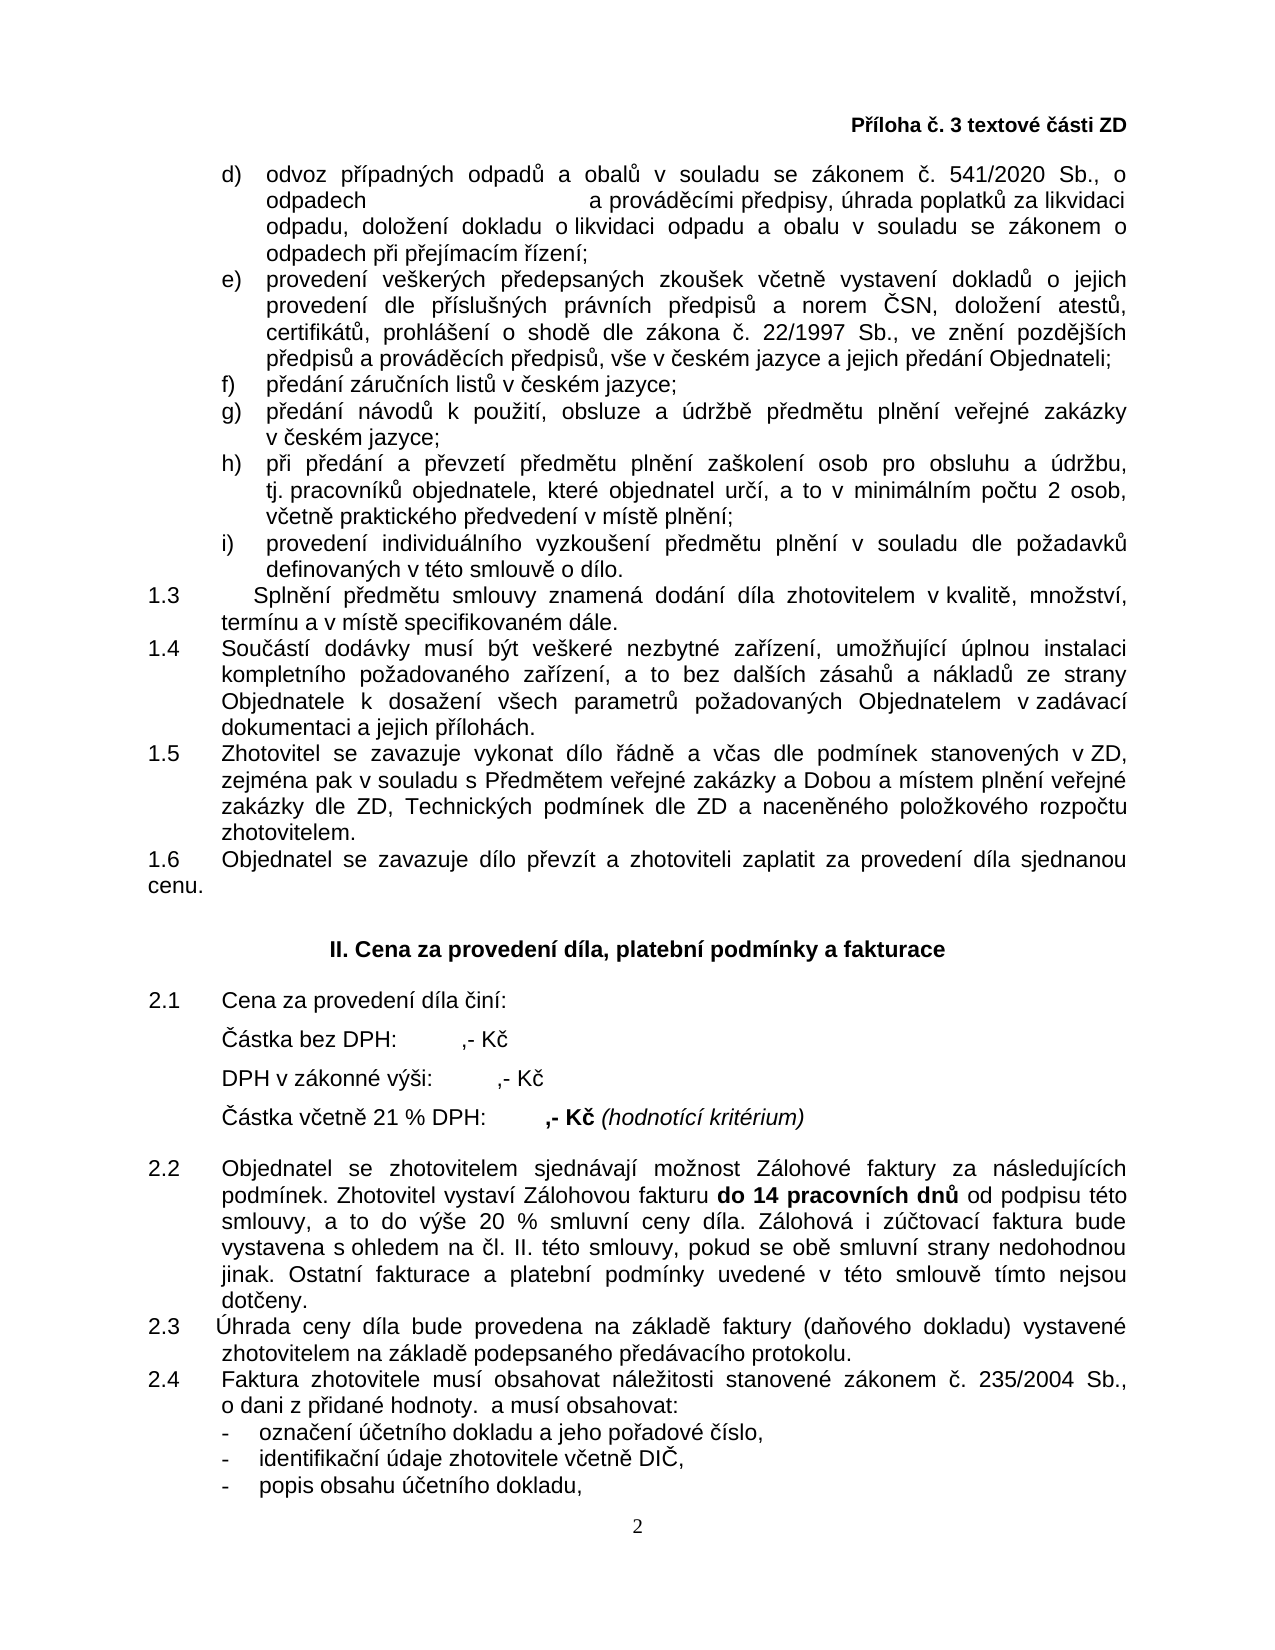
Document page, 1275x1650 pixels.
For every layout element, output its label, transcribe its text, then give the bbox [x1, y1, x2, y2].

list označení účetního dokladu a jeho pořadové číslo, [221, 1419, 1127, 1445]
text 1.5 Zhotovitel se zavazuje vykonat dílo řádně a včas dle podmínek stanovených v ZD, zejména pak v souladu s Předmětem veřejné zakázky a Dobou a místem plnění veřejné zakázky dle ZD, Technických podmínek dle ZD a naceněného položkového rozpočtu zhotovitelem. [148, 740, 1127, 846]
text f) předání záručních listů v českém jazyce; [221, 371, 1127, 398]
text DPH v zákonné výši: ,- Kč [221, 1065, 1127, 1091]
text 1.6 Objednatel se zavazuje dílo převzít a zhotoviteli zaplatit za provedení díla sjednanou cenu. [148, 846, 1127, 898]
text Částka bez DPH: ,- Kč [221, 1026, 1127, 1052]
text g) předání návodů k použití, obsluze a údržbě předmětu plnění veřejné zakázky v českém jazyce; [221, 398, 1127, 450]
text i) provedení individuálního vyzkoušení předmětu plnění v souladu dle požadavků definovaných v této smlouvě o dílo. [221, 529, 1127, 582]
text 2.3 Úhrada ceny díla bude provedena na základě faktury (daňového dokladu) vystavené zhotovitelem na základě podepsaného předávacího protokolu. [148, 1313, 1127, 1366]
text 1.4 Součástí dodávky musí být veškeré nezbytné zařízení, umožňující úplnou instalaci kompletního požadovaného zařízení, a to bez dalších zásahů a nákladů ze strany Objednatele k dosažení všech parametrů požadovaných Objednatelem v zadávací dokumentaci a jejich přílohách. [148, 635, 1127, 740]
text e) provedení veškerých předepsaných zkoušek včetně vystavení dokladů o jejich provedení dle příslušných právních předpisů a norem ČSN, doložení atestů, certifikátů, prohlášení o shodě dle zákona č. 22/1997 Sb., ve znění pozdějších předpisů a prováděcích předpisů, vše v českém jazyce a jejich předání Objednateli; [221, 266, 1127, 371]
text II. Cena za provedení díla, platební podmínky a fakturace [148, 936, 1127, 962]
list identifikační údaje zhotovitele včetně DIČ, [221, 1445, 1127, 1472]
text h) při předání a převzetí předmětu plnění zaškolení osob pro obsluhu a údržbu, tj. pracovníků objednatele, které objednatel určí, a to v minimálním počtu 2 osob, včetně praktického předvedení v místě plnění; [221, 450, 1127, 529]
text 2.2 Objednatel se zhotovitelem sjednávají možnost Zálohové faktury za následujících podmínek. Zhotovitel vystaví Zálohovou fakturu do 14 pracovních dnů od podpisu této smlouvy, a to do výše 20 % smluvní ceny díla. Zálohová i zúčtovací faktura bude vystavena s ohledem na čl. II. této smlouvy, pokud se obě smluvní strany nedohodnou jinak. Ostatní fakturace a platební podmínky uvedené v této smlouvě tímto nejsou dotčeny. [148, 1155, 1127, 1313]
text 2.4 Faktura zhotovitele musí obsahovat náležitosti stanovené zákonem č. 235/2004 Sb., o dani z přidané hodnoty. a musí obsahovat: [148, 1366, 1127, 1419]
text Částka včetně 21 % DPH: ,- Kč (hodnotící kritérium) [221, 1104, 1127, 1130]
text 1.3 Splnění předmětu smlouvy znamená dodání díla zhotovitelem v kvalitě, množství, termínu a v místě specifikovaném dále. [148, 582, 1127, 635]
text 2.1 Cena za provedení díla činí: [148, 987, 1127, 1014]
text d) odvoz případných odpadů a obalů v souladu se zákonem č. 541/2020 Sb., o odpadech a prováděcími předpisy, úhrada poplatků za likvidaci odpadu, doložení dokladu o likvidaci odpadu a obalu v souladu se zákonem o odpadech při přejímacím řízení; [221, 161, 1127, 266]
list popis obsahu účetního dokladu, [221, 1472, 1127, 1498]
